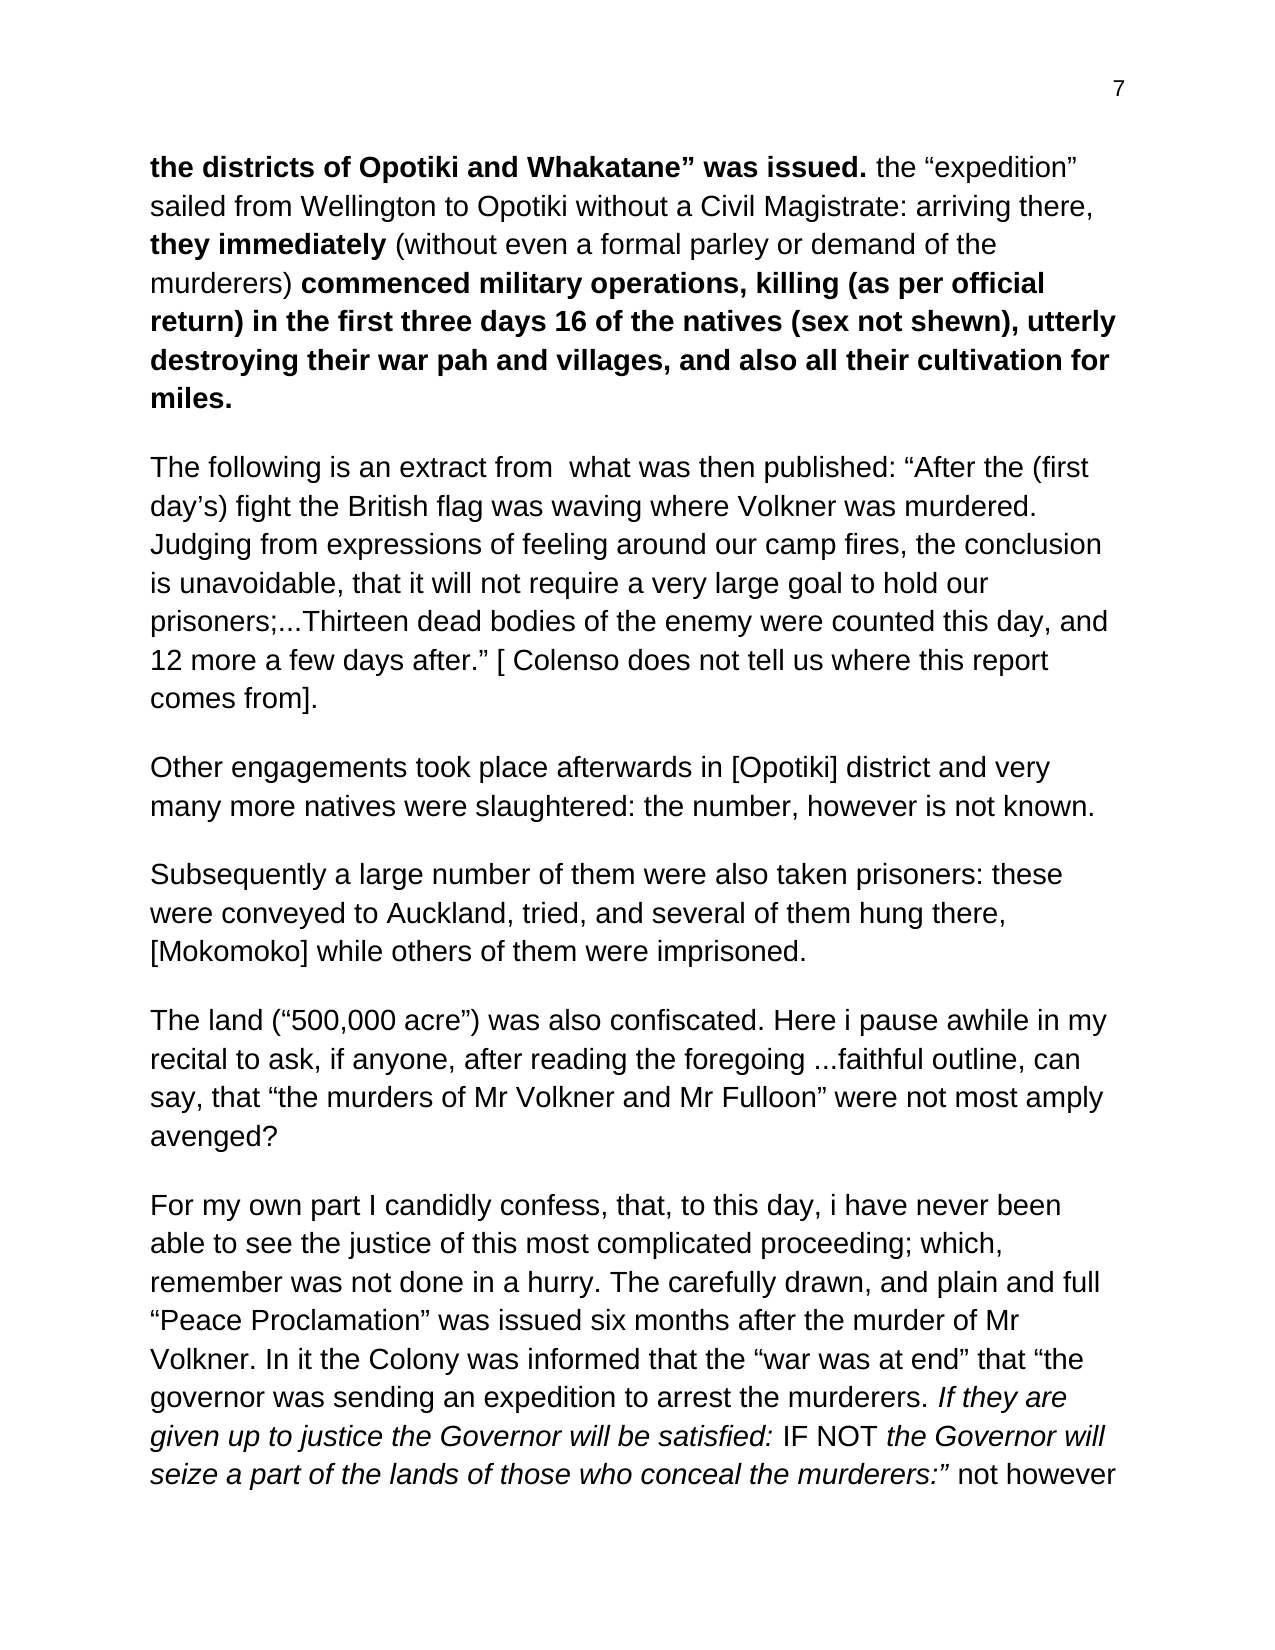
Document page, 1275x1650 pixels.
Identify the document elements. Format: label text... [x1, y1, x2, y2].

text The land (“500,000 acre”) was also confiscated. Here i pause awhile in my recital to ask, if anyone, after reading the foregoing ...faithful outline, can say, that “the murders of Mr Volkner and Mr Fulloon” were not most amply avenged? [150, 1003, 1125, 1152]
text Other engagements took place afterwards in [Opotiki] district and very many more natives were slaughtered: the number, however is not known. [150, 750, 1125, 822]
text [150, 1187, 1125, 1491]
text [150, 150, 1125, 415]
text Subsequently a large number of them were also taken prisoners: these were conveyed to Auckland, tried, and several of them hung there, [Mokomoko] while others of them were imprisoned. [150, 857, 1125, 968]
text The following is an extract from what was then published: “After the (first day’s) fight the British flag was waving where Volkner was murdered. Judging from expressions of feeling around our camp fires, the conclusion is unavoidable, that it will not require a very large goal to hold our prisoners;...Thirteen dead bodies of the enemy were counted this day, and 12 more a few days after.” [ Colenso does not tell us where this report comes from]. [150, 450, 1125, 715]
